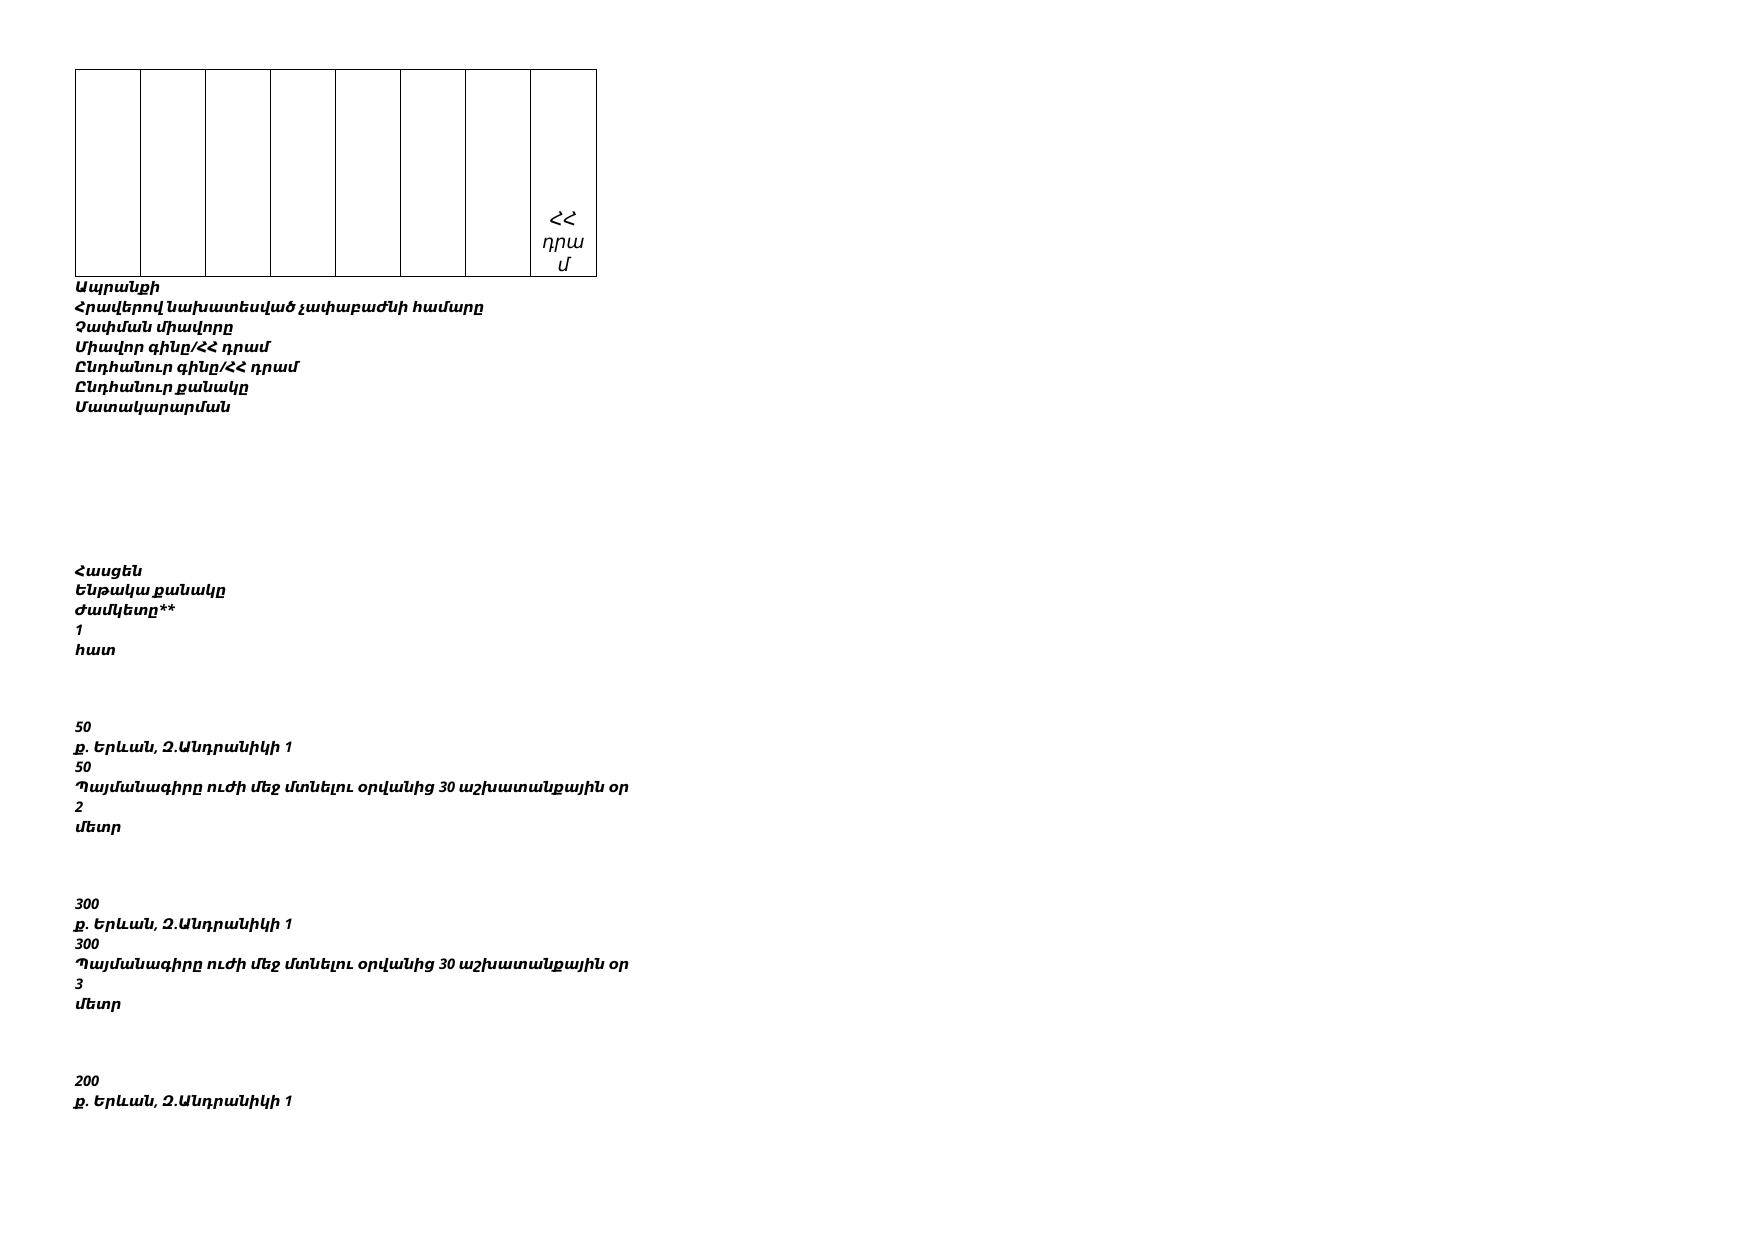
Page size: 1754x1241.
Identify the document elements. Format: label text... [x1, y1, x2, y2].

text ՀՀ դրամ [542, 70, 585, 276]
